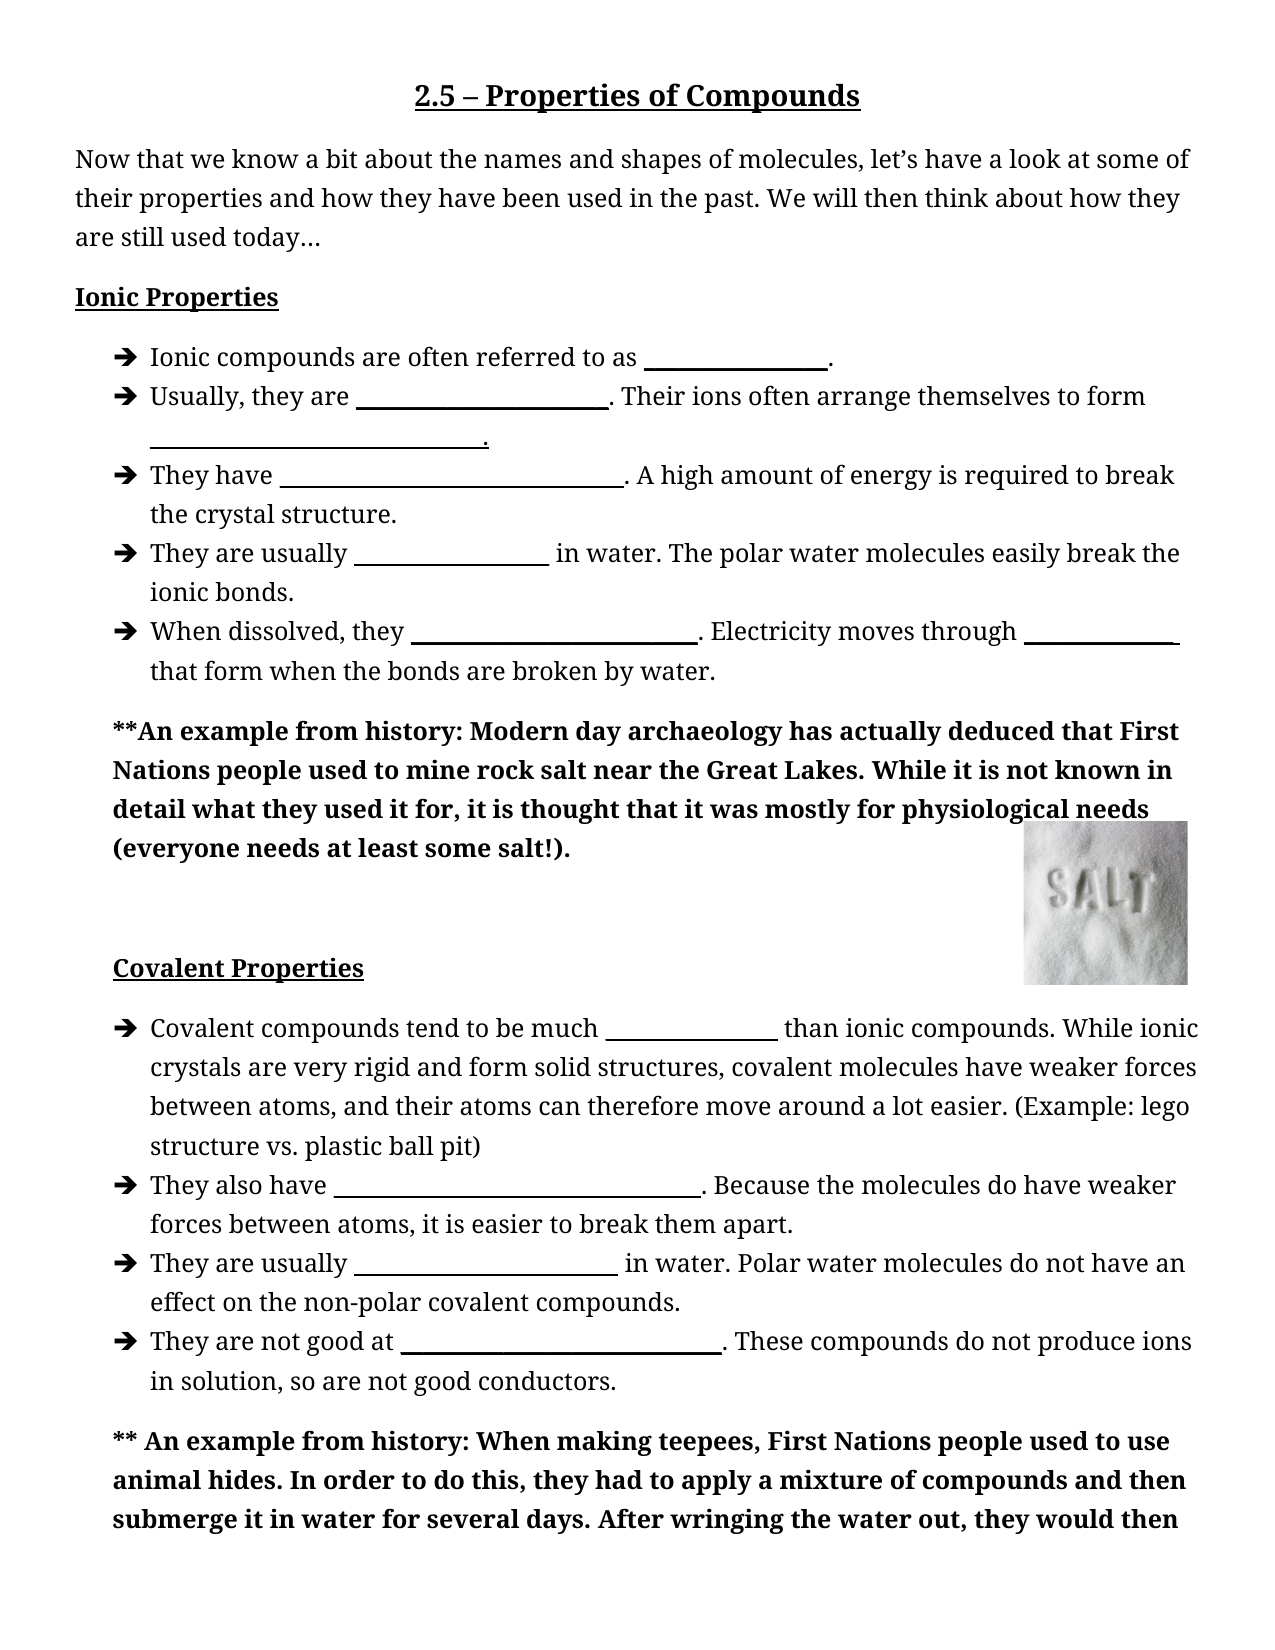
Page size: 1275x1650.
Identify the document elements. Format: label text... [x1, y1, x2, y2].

text 2.5 – Properties of Compounds [75, 75, 1200, 115]
text Now that we know a bit about the names and shapes of molecules, let’s have a look at some of their properties and how they have been used in the past. We will then think about how they are still used today… [75, 141, 1200, 254]
text Covalent Properties [112, 951, 1200, 985]
list Ionic compounds are often referred to as ________________. [112, 340, 1200, 374]
list They have ______________________________. A high amount of energy is required to break the crystal structure. [112, 457, 1200, 531]
list Usually, they are ______________________. Their ions often arrange themselves to form _____________________________. [112, 379, 1200, 452]
text Ionic Properties [75, 280, 1200, 314]
list They are usually _______________________ in water. Polar water molecules do not have an effect on the non-polar covalent compounds. [112, 1246, 1200, 1319]
list They are usually _________________ in water. The polar water molecules easily break the ionic bonds. [112, 536, 1200, 609]
list When dissolved, they _________________________. Electricity moves through _____________ that form when the bonds are broken by water. [112, 614, 1200, 687]
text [112, 1423, 1200, 1536]
list They are not good at ____________________________. These compounds do not produce ions in solution, so are not good conductors. [112, 1324, 1200, 1397]
list Covalent compounds tend to be much _______________ than ionic compounds. While ionic crystals are very rigid and form solid structures, covalent molecules have weaker forces between atoms, and their atoms can therefore move around a lot easier. (Example: lego structure vs. plastic ball pit) [112, 1011, 1200, 1162]
text **An example from history: Modern day archaeology has actually deduced that First Nations people used to mine rock salt near the Great Lakes. While it is not known in detail what they used it for, it is thought that it was mostly for physiological needs (everyone needs at least some salt!). [112, 713, 1200, 865]
list They also have ________________________________. Because the molecules do have weaker forces between atoms, it is easier to break them apart. [112, 1167, 1200, 1241]
picture [1023, 865, 1188, 951]
